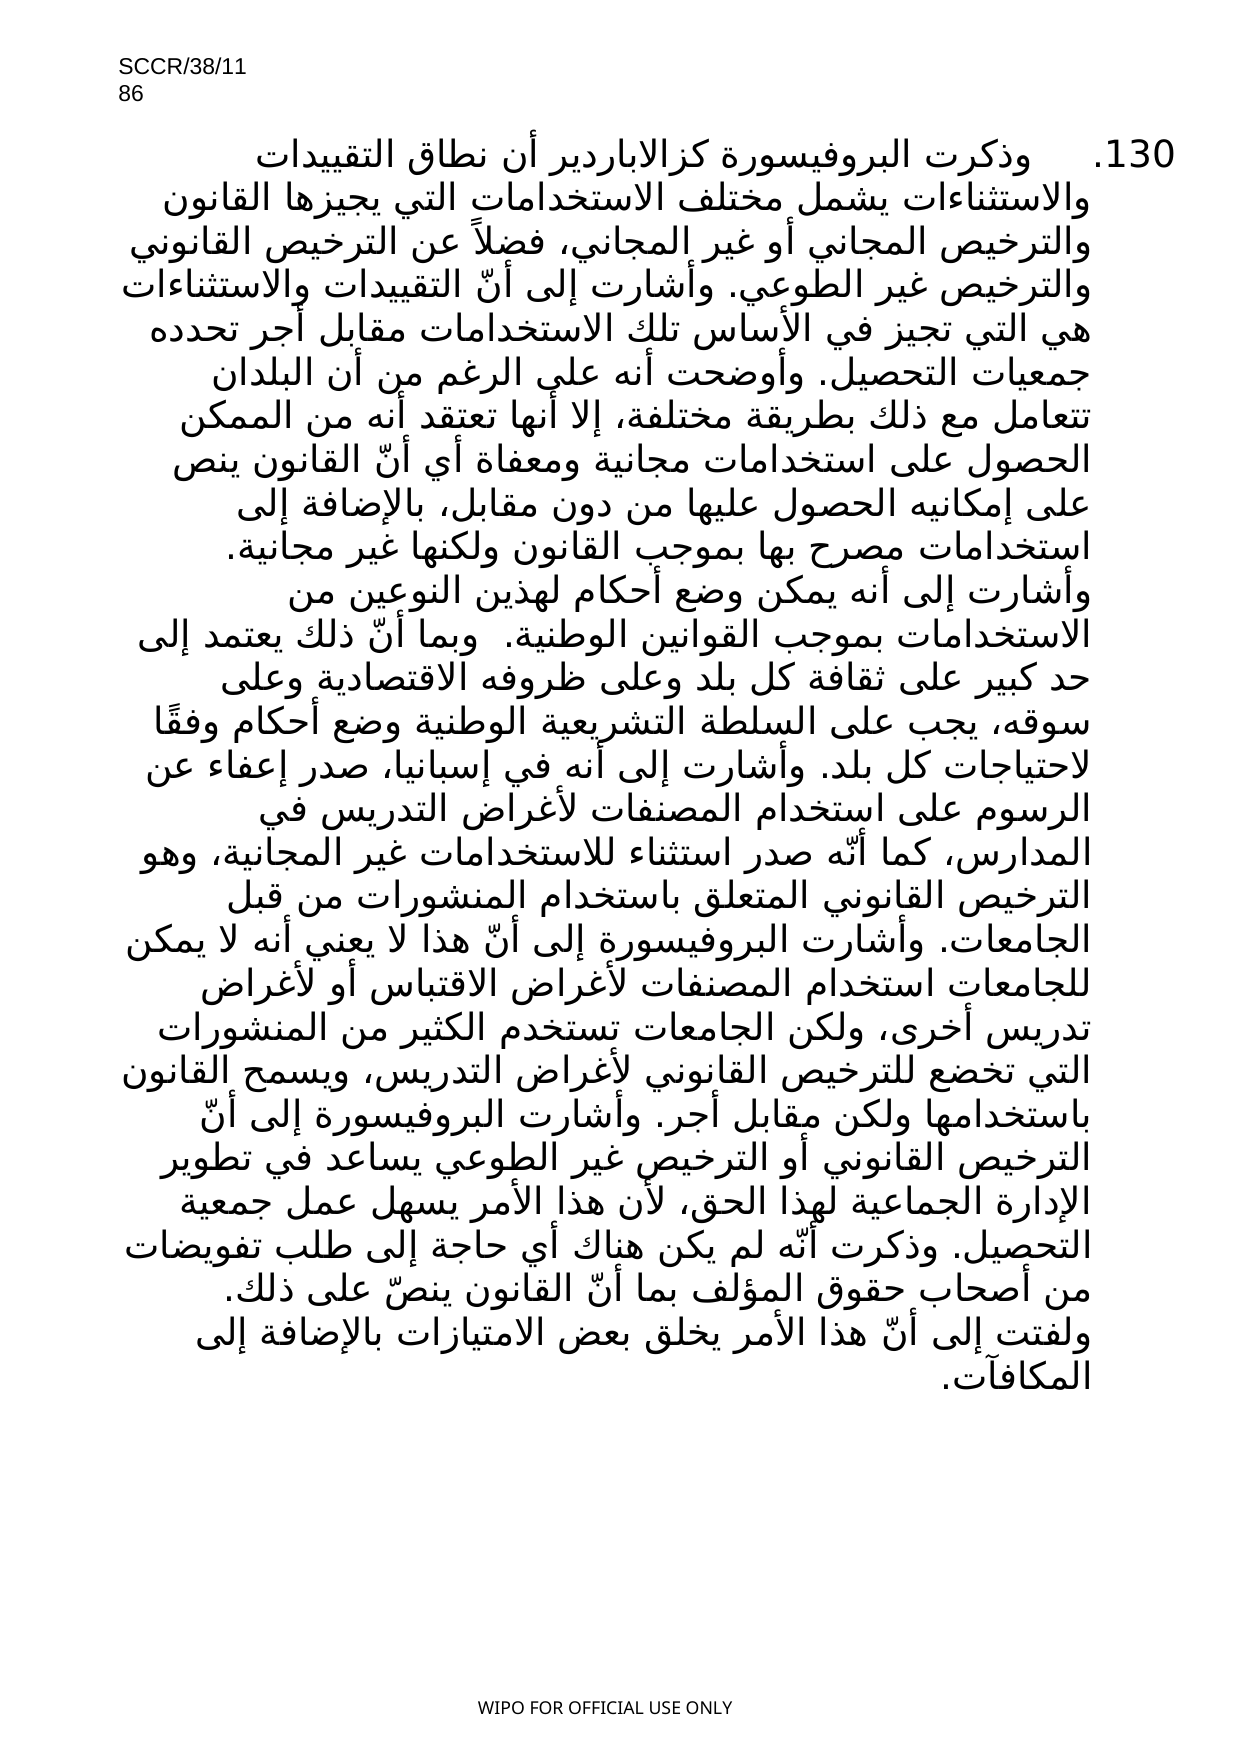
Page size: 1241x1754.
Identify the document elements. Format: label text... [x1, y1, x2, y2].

list وذكرت البروفيسورة كزالاباردير أن نطاق التقييدات والاستثناءات يشمل مختلف الاستخدامات التي يجيزها القانون والترخيص المجاني أو غير المجاني، فضلاً عن الترخيص القانوني والترخيص غير الطوعي. وأشارت إلى أنّ التقييدات والاستثناءات هي التي تجيز في الأساس تلك الاستخدامات مقابل أجر تحدده جمعيات التحصيل. وأوضحت أنه على الرغم من أن البلدان تتعامل مع ذلك بطريقة مختلفة، إلا أنها تعتقد أنه من الممكن الحصول على استخدامات مجانية ومعفاة أي أنّ القانون ينص على إمكانيه الحصول عليها من دون مقابل، بالإضافة إلى استخدامات مصرح بها بموجب القانون ولكنها غير مجانية. وأشارت إلى أنه يمكن وضع أحكام لهذين النوعين من الاستخدامات بموجب القوانين الوطنية. وبما أنّ ذلك يعتمد إلى حد كبير على ثقافة كل بلد وعلى ظروفه الاقتصادية وعلى سوقه، يجب على السلطة التشريعية الوطنية وضع أحكام وفقًا لاحتياجات كل بلد. وأشارت إلى أنه في إسبانيا، صدر إعفاء عن الرسوم على استخدام المصنفات لأغراض التدريس في المدارس، كما أنّه صدر استثناء للاستخدامات غير المجانية، وهو الترخيص القانوني المتعلق باستخدام المنشورات من قبل الجامعات. وأشارت البروفيسورة إلى أنّ هذا لا يعني أنه لا يمكن للجامعات استخدام المصنفات لأغراض الاقتباس أو لأغراض تدريس أخرى، ولكن الجامعات تستخدم الكثير من المنشورات التي تخضع للترخيص القانوني لأغراض التدريس، ويسمح القانون باستخدامها ولكن مقابل أجر. وأشارت البروفيسورة إلى أنّ الترخيص القانوني أو الترخيص غير الطوعي يساعد في تطوير الإدارة الجماعية لهذا الحق، لأن هذا الأمر يسهل عمل جمعية التحصيل. وذكرت أنّه لم يكن هناك أي حاجة إلى طلب تفويضات من أصحاب حقوق المؤلف بما أنّ القانون ينصّ على ذلك. ولفتت إلى أنّ هذا الأمر يخلق بعض الامتيازات بالإضافة إلى المكافآت. [118, 132, 1092, 1398]
